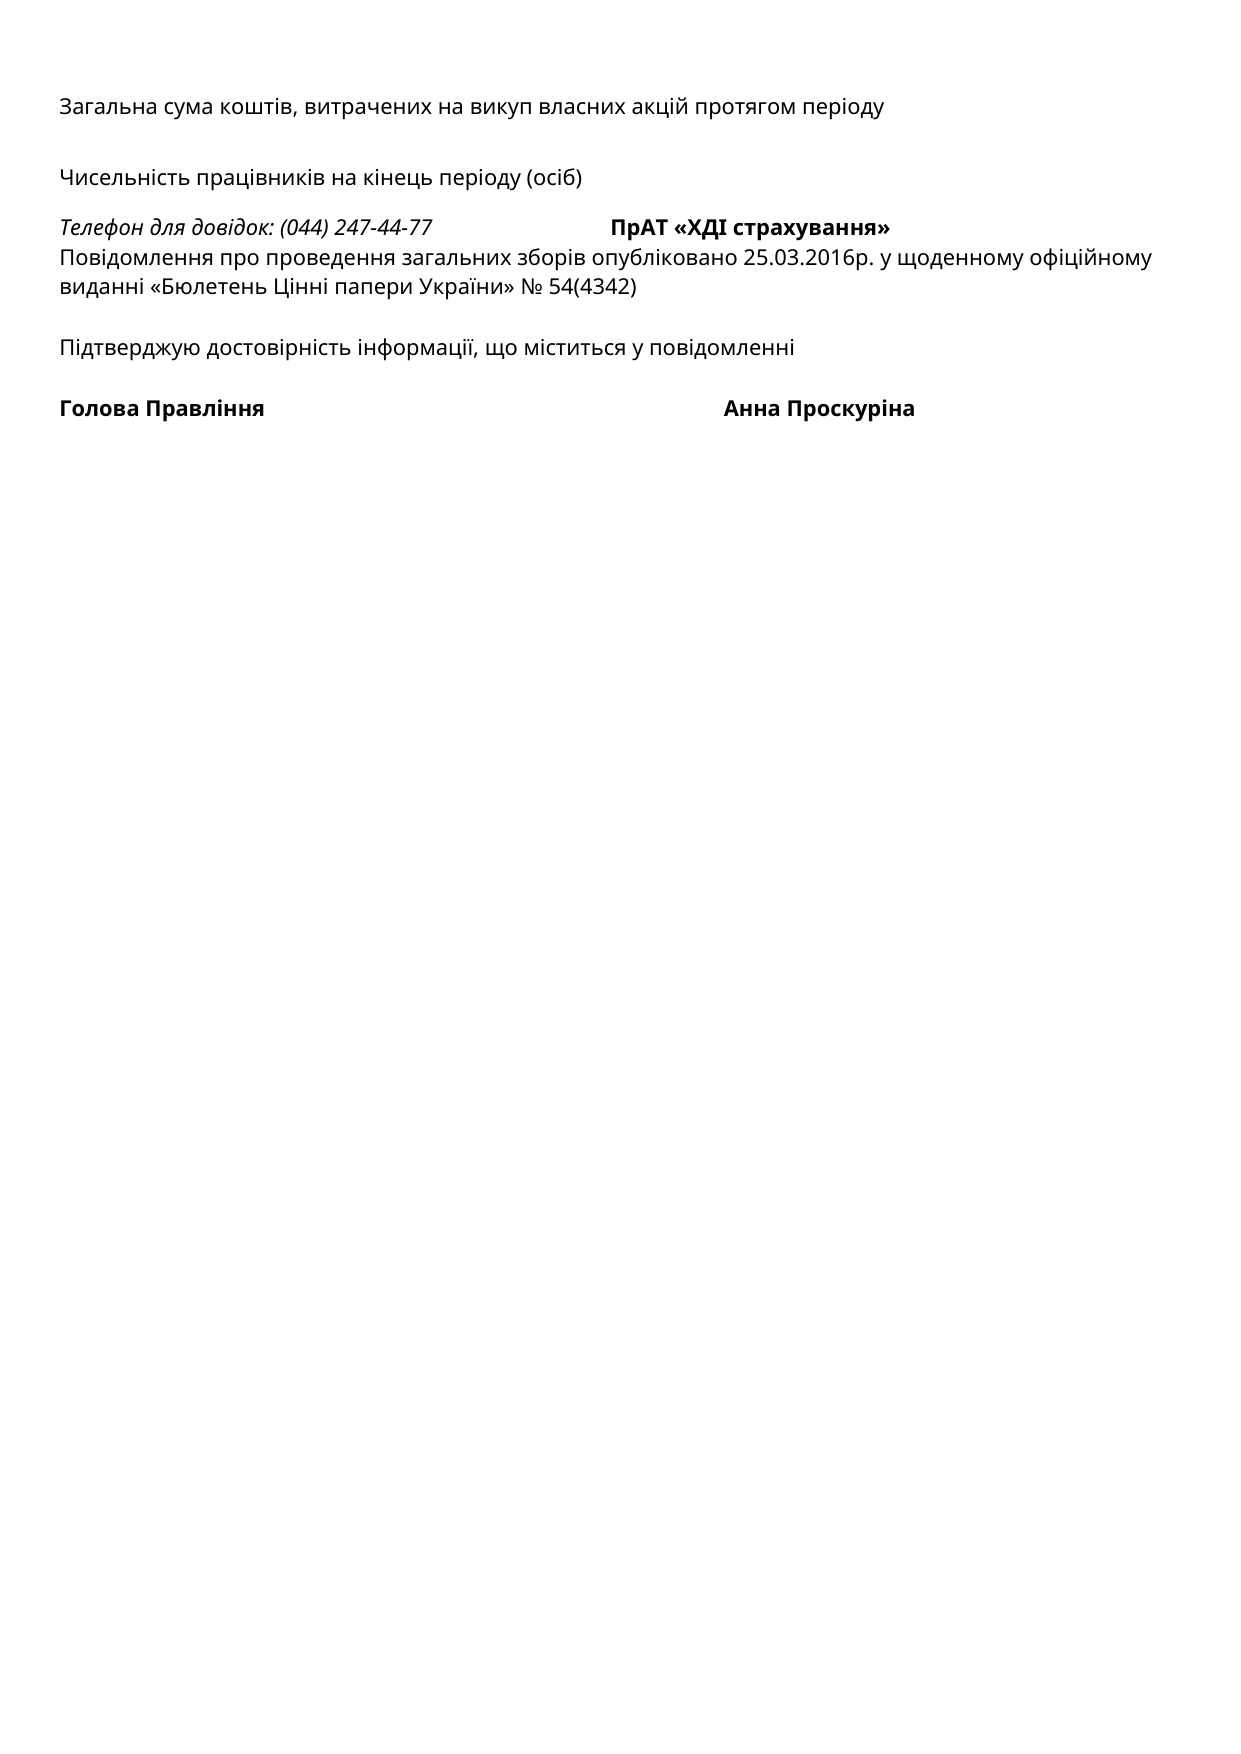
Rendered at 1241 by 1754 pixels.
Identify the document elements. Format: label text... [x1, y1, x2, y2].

text Підтверджую достовірність інформації, що міститься у повідомленні [59, 332, 1181, 362]
text Повідомлення про проведення загальних зборів опубліковано 25.03.2016р. у щоденному офіційному виданні «Бюлетень Цінні папери України» № 54(4342) [59, 241, 1181, 301]
table_cell Загальна сума коштів, витрачених на викуп власних акцій протягом періоду [59, 71, 1240, 141]
text Голова Правління Анна Проскуріна [59, 393, 1181, 423]
text Телефон для довідок: (044) 247-44-77 ПрАТ «ХДІ страхування» [59, 212, 1181, 241]
table_cell Чисельність працівників на кінець періоду (осіб) [59, 141, 1240, 212]
